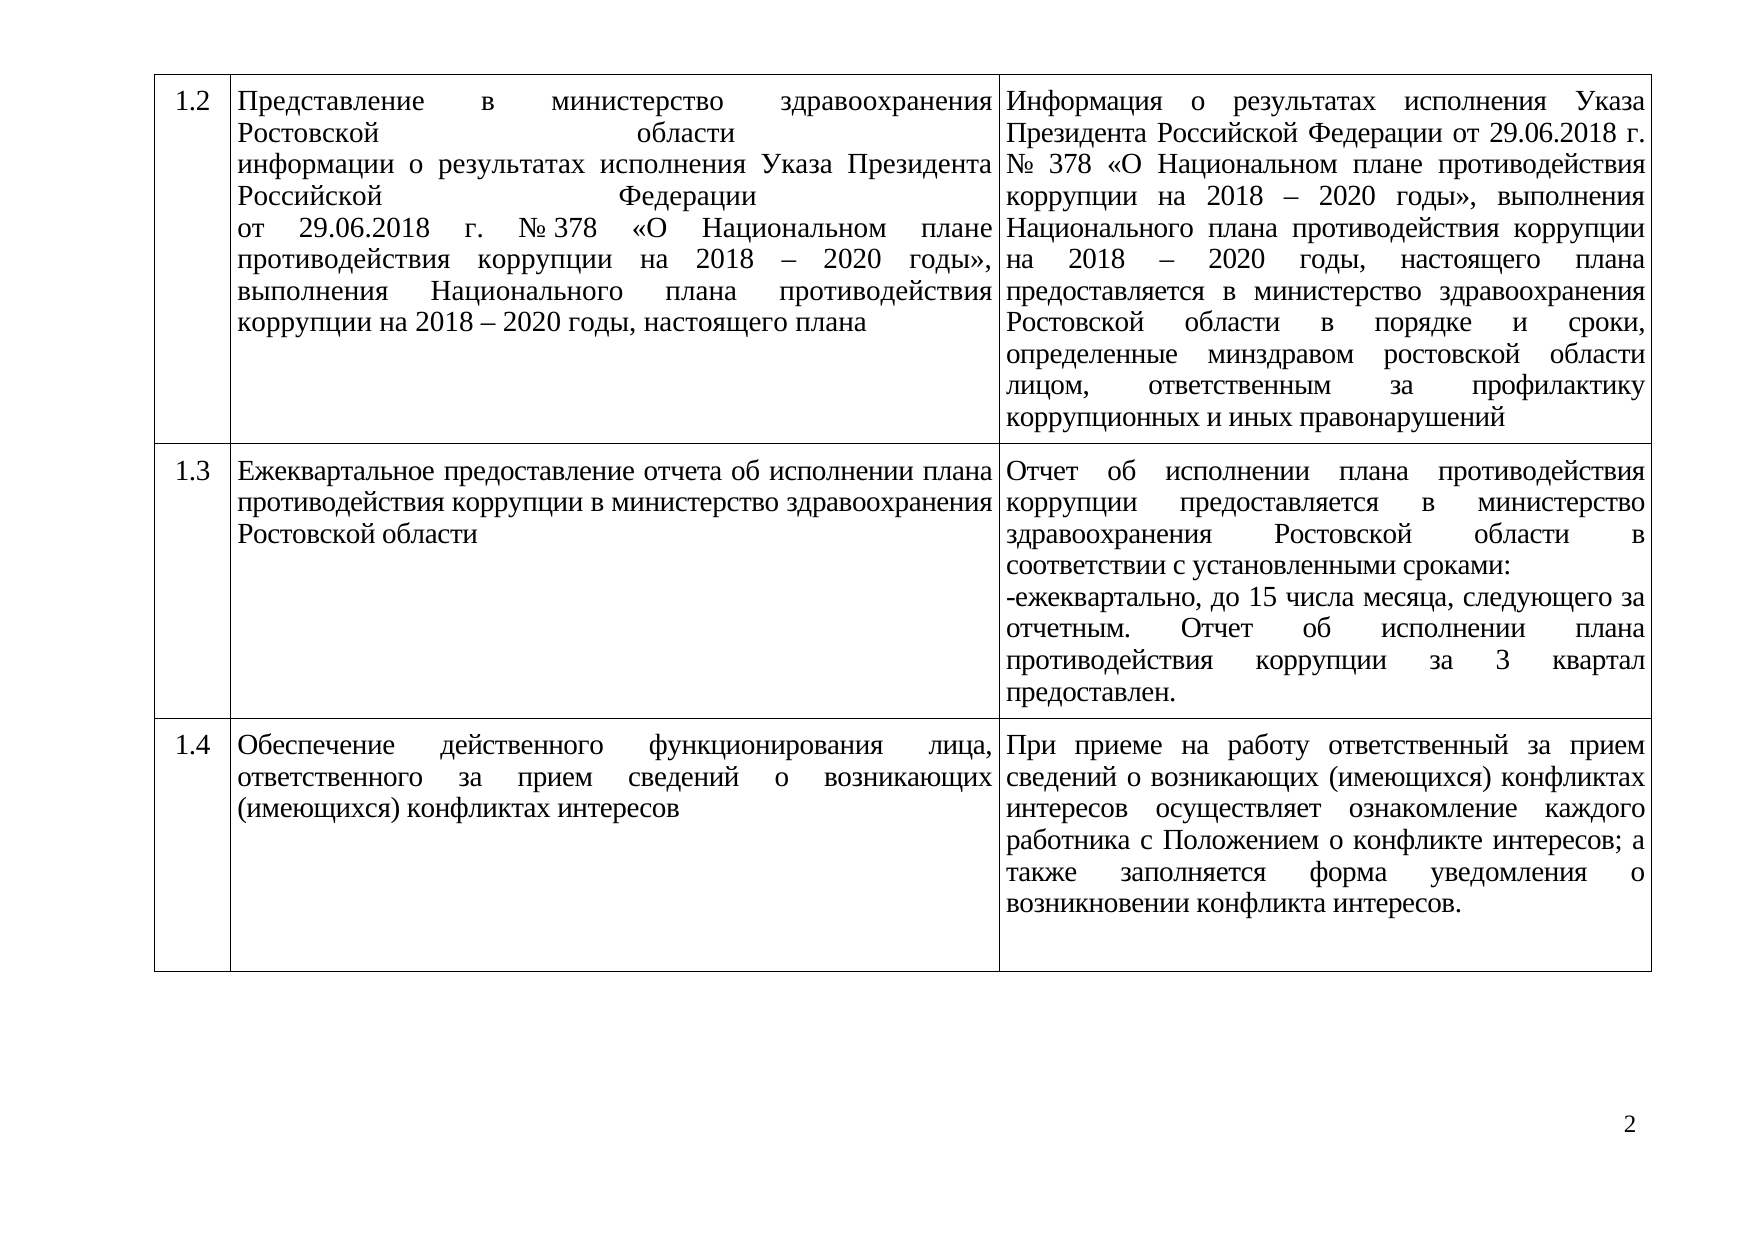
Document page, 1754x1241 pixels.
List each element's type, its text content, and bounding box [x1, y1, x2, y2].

table_cell Ежеквартальное предоставление отчета об исполнении плана противодействия коррупции в министерство здравоохранения Ростовской области [231, 444, 999, 718]
table_cell 1.2 [155, 75, 230, 443]
table_cell Представление в министерство здравоохранения Ростовской области информации о результатах исполнения Указа Президента Российской Федерации от 29.06.2018 г. № 378 «О Национальном плане противодействия коррупции на 2018 – 2020 годы», выполнения Национального плана противодействия коррупции на 2018 – 2020 годы, настоящего плана [231, 75, 999, 443]
table_cell Обеспечение действенного функционирования лица, ответственного за прием сведений о возникающих (имеющихся) конфликтах интересов [231, 719, 999, 971]
table_cell 1.3 [155, 444, 230, 718]
table_cell Информация о результатах исполнения Указа Президента Российской Федерации от 29.06.2018 г. № 378 «О Национальном плане противодействия коррупции на 2018 – 2020 годы», выполнения Национального плана противодействия коррупции на 2018 – 2020 годы, настоящего плана предоставляется в министерство здравоохранения Ростовской области в порядке и сроки, определенные минздравом ростовской области лицом, ответственным за профилактику коррупционных и иных правонарушений [1000, 75, 1651, 443]
table_cell При приеме на работу ответственный за прием сведений о возникающих (имеющихся) конфликтах интересов осуществляет ознакомление каждого работника с Положением о конфликте интересов; а также заполняется форма уведомления о возникновении конфликта интересов. [1000, 719, 1651, 971]
table_cell 1.4 [155, 719, 230, 971]
table_cell Отчет об исполнении плана противодействия коррупции предоставляется в министерство здравоохранения Ростовской области в соответствии с установленными сроками: -ежеквартально, до 15 числа месяца, следующего за отчетным. Отчет об исполнении плана противодействия коррупции за 3 квартал предоставлен. [1000, 444, 1651, 718]
